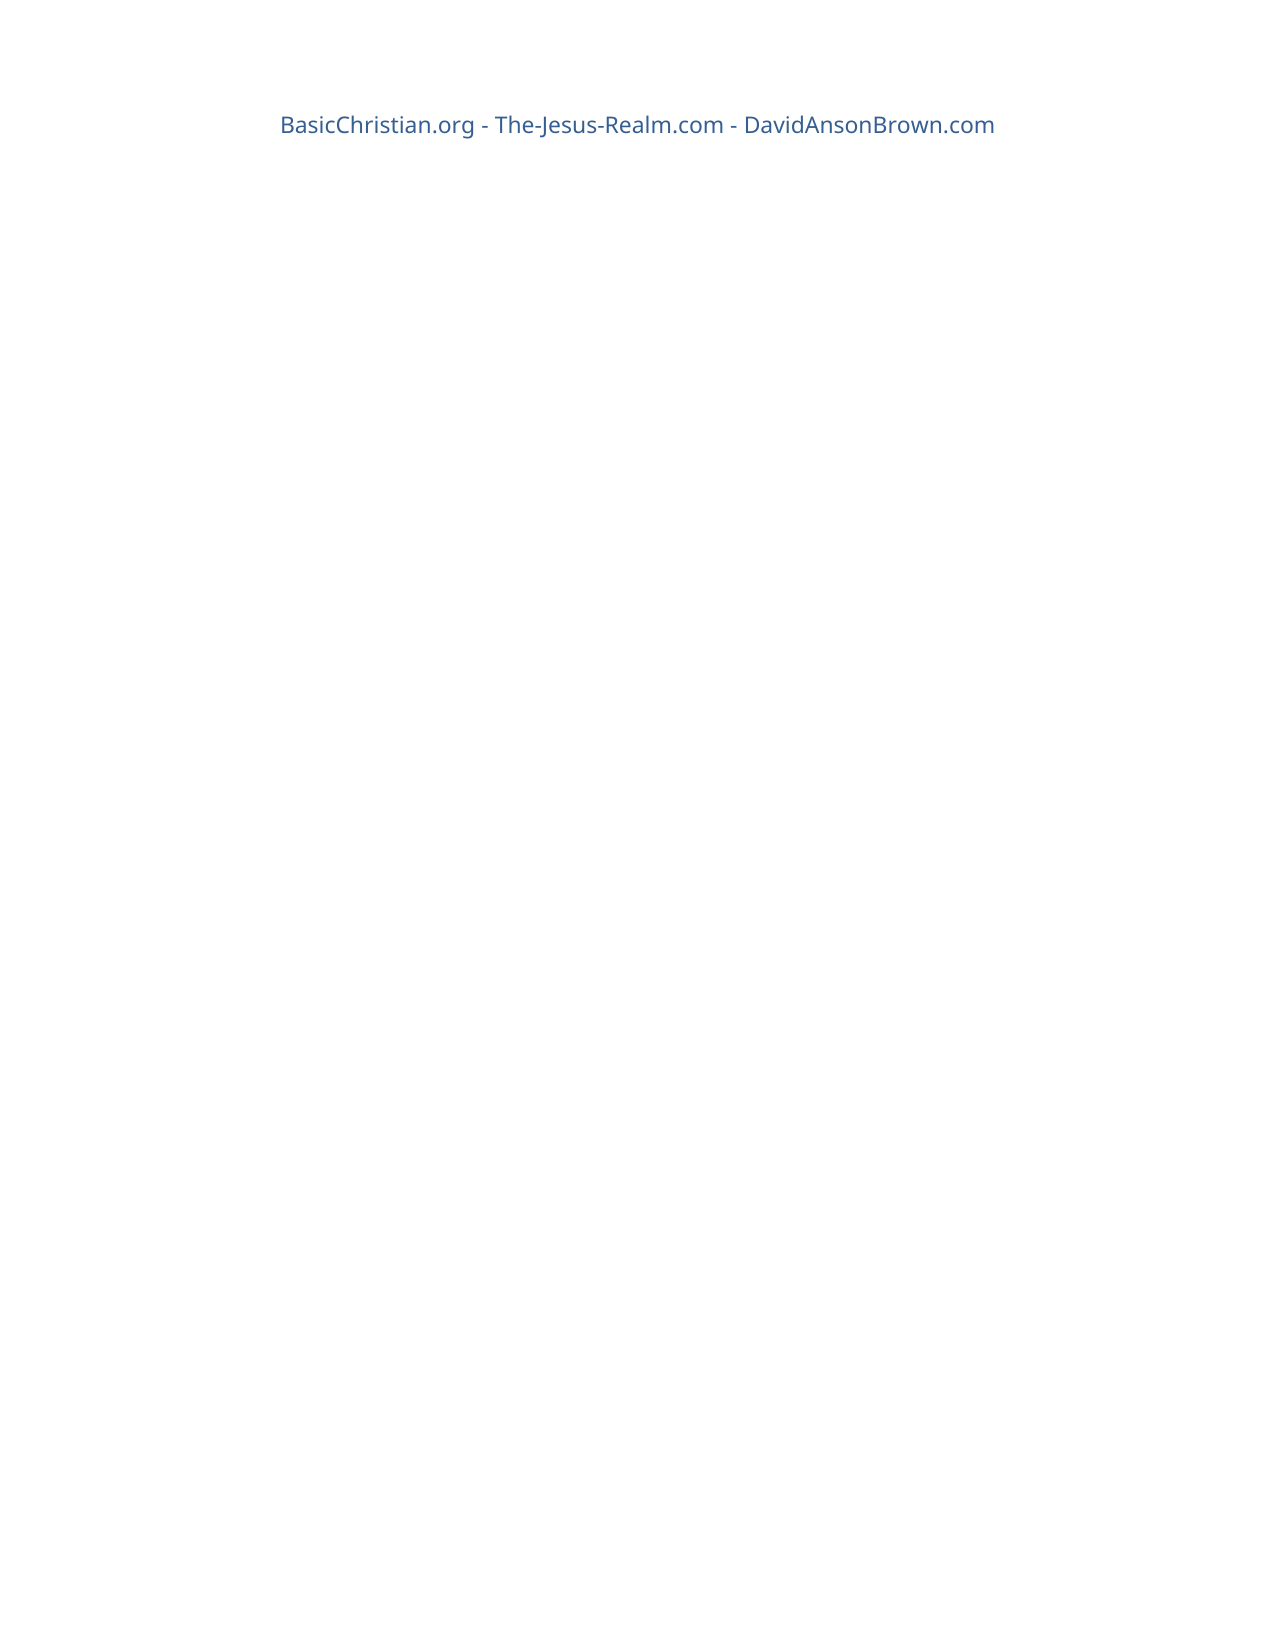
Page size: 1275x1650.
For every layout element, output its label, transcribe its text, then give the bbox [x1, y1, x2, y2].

text BasicChristian.org - - DavidAnsonBrown.com [75, 109, 1200, 140]
